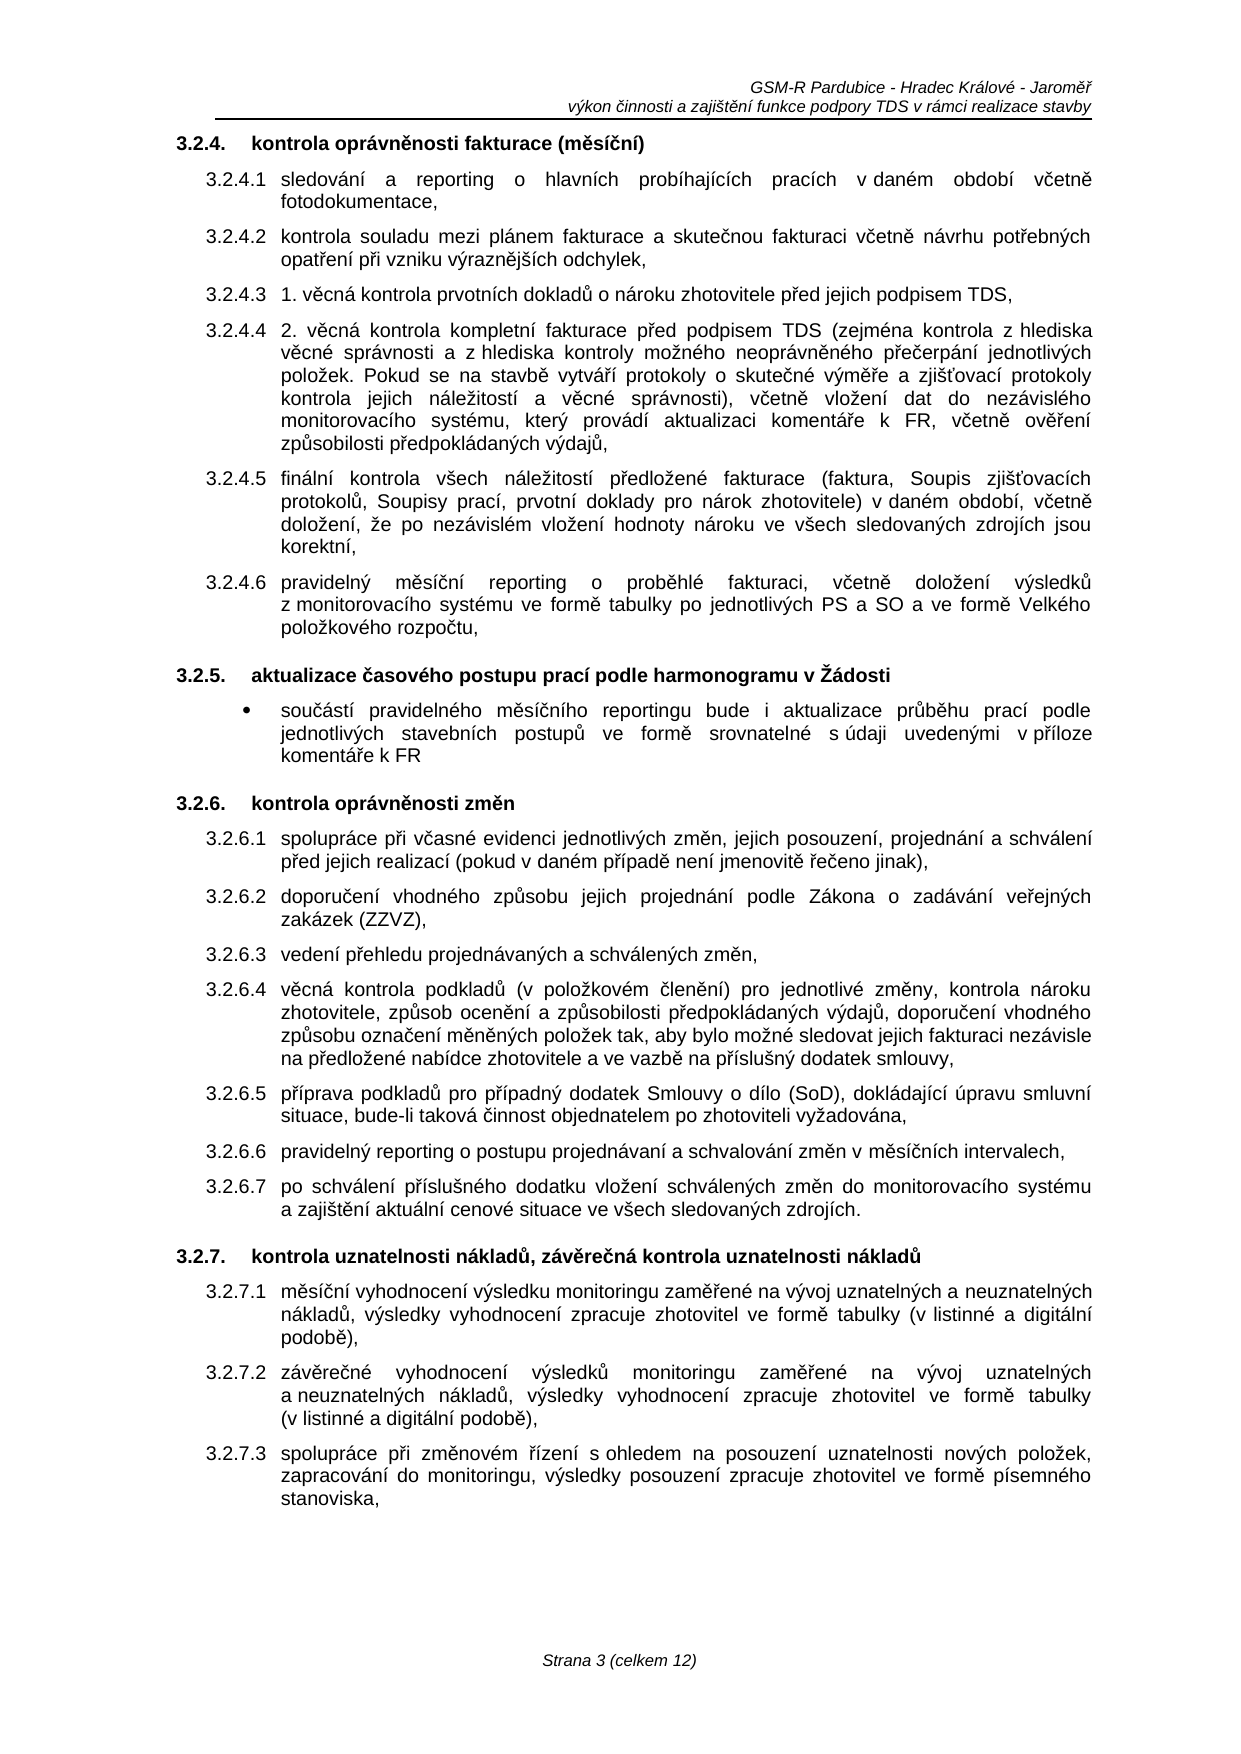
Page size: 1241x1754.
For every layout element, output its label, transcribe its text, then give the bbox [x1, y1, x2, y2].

list pravidelný měsíční reporting o proběhlé fakturaci, včetně doložení výsledků z monitorovacího systému ve formě tabulky po jednotlivých PS a SO a ve formě Velkého položkového rozpočtu, [206, 571, 1092, 639]
list věcná kontrola podkladů (v položkovém členění) pro jednotlivé změny, kontrola nároku zhotovitele, způsob ocenění a způsobilosti předpokládaných výdajů, doporučení vhodného způsobu označení měněných položek tak, aby bylo možné sledovat jejich fakturaci nezávisle na předložené nabídce zhotovitele a ve vazbě na příslušný dodatek smlouvy, [206, 978, 1092, 1069]
list závěrečné vyhodnocení výsledků monitoringu zaměřené na vývoj uznatelných a neuznatelných nákladů, výsledky vyhodnocení zpracuje zhotovitel ve formě tabulky (v listinné a digitální podobě), [206, 1361, 1092, 1429]
list finální kontrola všech náležitostí předložené fakturace (faktura, Soupis zjišťovacích protokolů, Soupisy prací, prvotní doklady pro nárok zhotovitele) v daném období, včetně doložení, že po nezávislém vložení hodnoty nároku ve všech sledovaných zdrojích jsou korektní, [206, 467, 1092, 558]
list pravidelný reporting o postupu projednávaní a schvalování změn v měsíčních intervalech, [206, 1139, 1092, 1162]
list kontrola oprávněnosti fakturace (měsíční) [176, 132, 1092, 155]
list kontrola souladu mezi plánem fakturace a skutečnou fakturaci včetně návrhu potřebných opatření při vzniku výraznějších odchylek, [206, 225, 1092, 271]
list aktualizace časového postupu prací podle harmonogramu v Žádosti [176, 664, 1092, 686]
list spolupráce při včasné evidenci jednotlivých změn, jejich posouzení, projednání a schválení před jejich realizací (pokud v daném případě není jmenovitě řečeno jinak), [206, 827, 1092, 873]
list příprava podkladů pro případný dodatek Smlouvy o dílo (SoD), dokládající úpravu smluvní situace, bude-li taková činnost objednatelem po zhotoviteli vyžadována, [206, 1082, 1092, 1127]
list spolupráce při změnovém řízení s ohledem na posouzení uznatelnosti nových položek, zapracování do monitoringu, výsledky posouzení zpracuje zhotovitel ve formě písemného stanoviska, [206, 1442, 1092, 1510]
list součástí pravidelného měsíčního reportingu bude i aktualizace průběhu prací podle jednotlivých stavebních postupů ve formě srovnatelné s údaji uvedenými v příloze komentáře k FR [243, 699, 1092, 767]
list doporučení vhodného způsobu jejich projednání podle Zákona o zadávání veřejných zakázek (ZZVZ), [206, 885, 1092, 931]
list sledování a reporting o hlavních probíhajících pracích v daném období včetně fotodokumentace, [206, 167, 1092, 213]
list kontrola uznatelnosti nákladů, závěrečná kontrola uznatelnosti nákladů [176, 1245, 1092, 1268]
list 1. věcná kontrola prvotních dokladů o nároku zhotovitele před jejich podpisem TDS, [206, 283, 1092, 306]
list vedení přehledu projednávaných a schválených změn, [206, 943, 1092, 966]
list 2. věcná kontrola kompletní fakturace před podpisem TDS (zejména kontrola z hlediska věcné správnosti a z hlediska kontroly možného neoprávněného přečerpání jednotlivých položek. Pokud se na stavbě vytváří protokoly o skutečné výměře a zjišťovací protokoly kontrola jejich náležitostí a věcné správnosti), včetně vložení dat do nezávislého monitorovacího systému, který provádí aktualizaci komentáře k FR, včetně ověření způsobilosti předpokládaných výdajů, [206, 318, 1092, 455]
list po schválení příslušného dodatku vložení schválených změn do monitorovacího systému a zajištění aktuální cenové situace ve všech sledovaných zdrojích. [206, 1175, 1092, 1220]
list měsíční vyhodnocení výsledku monitoringu zaměřené na vývoj uznatelných a neuznatelných nákladů, výsledky vyhodnocení zpracuje zhotovitel ve formě tabulky (v listinné a digitální podobě), [206, 1280, 1092, 1348]
list kontrola oprávněnosti změn [176, 792, 1092, 815]
